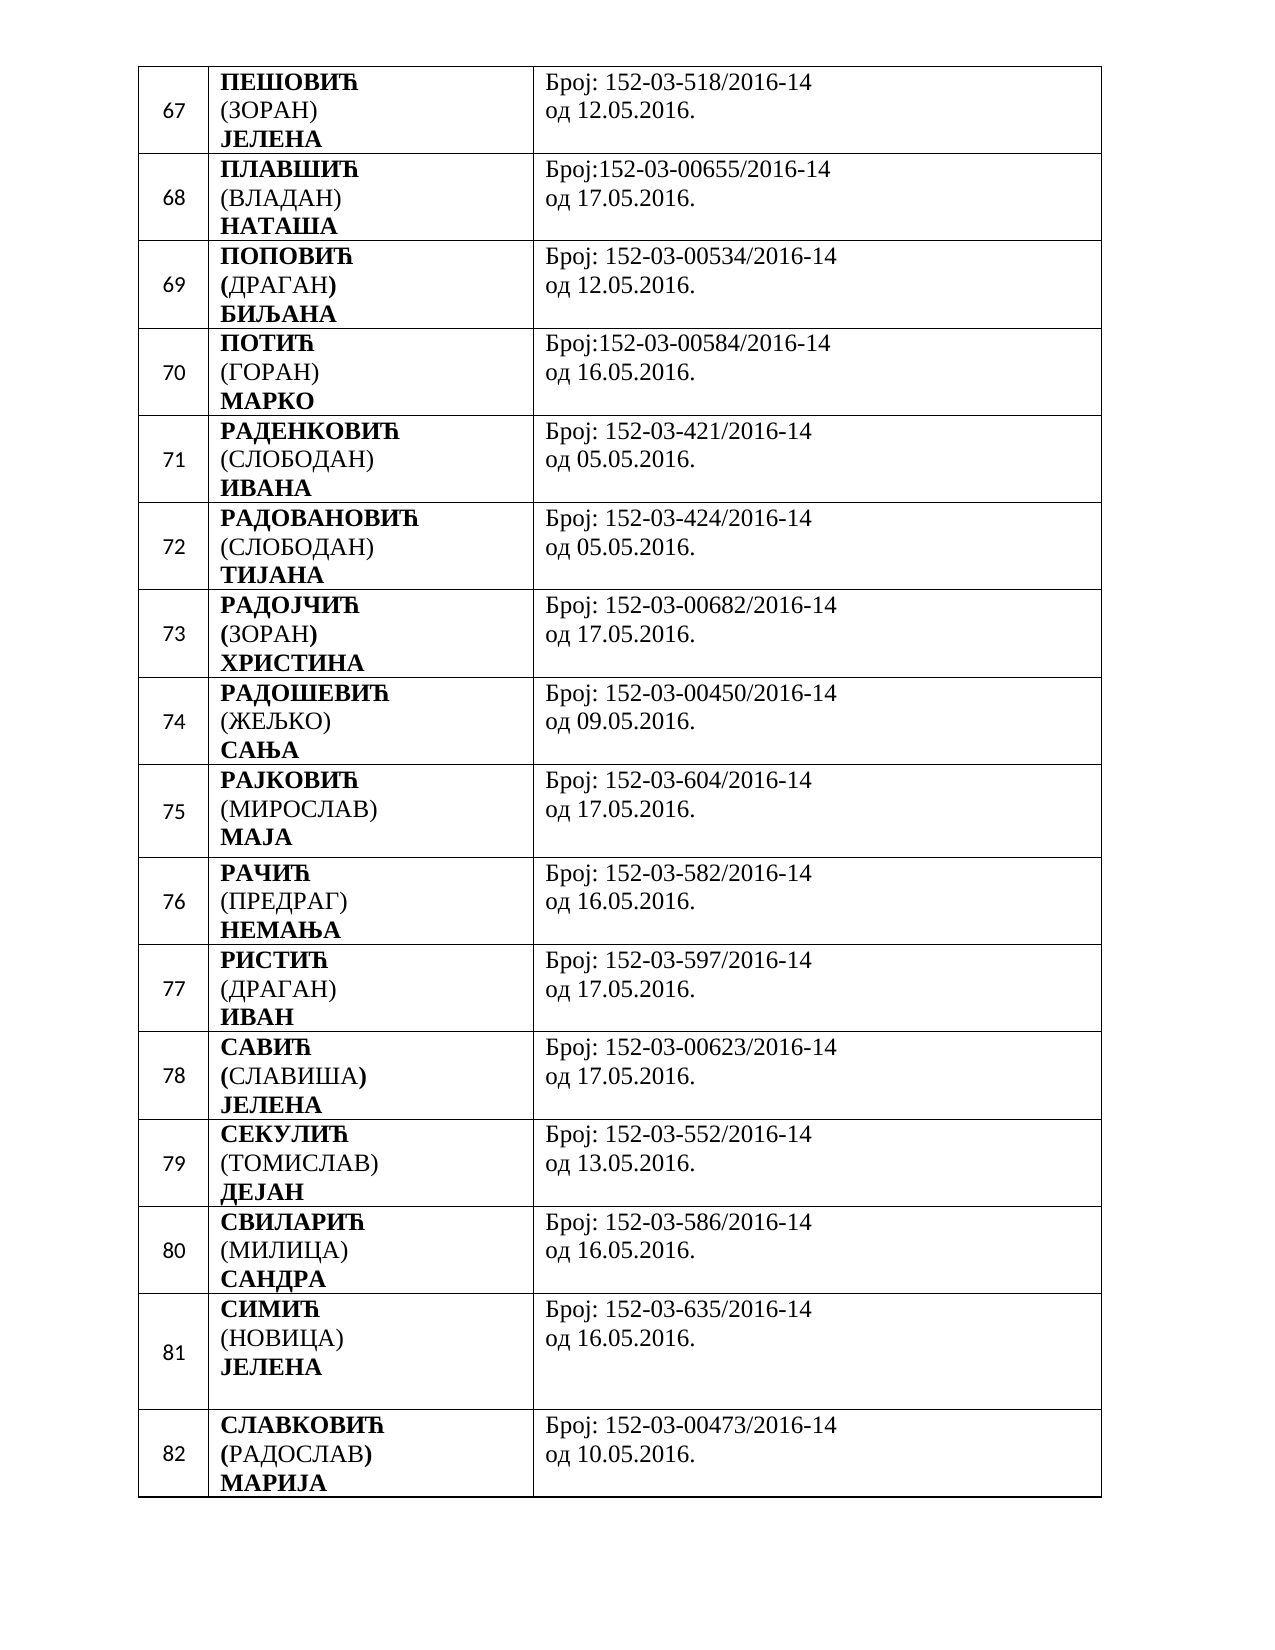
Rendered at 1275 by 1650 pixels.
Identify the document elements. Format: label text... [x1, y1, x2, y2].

table_cell 73 [139, 590, 208, 677]
table_cell РАЈКОВИЋ (МИРОСЛАВ) МАЈА [209, 765, 533, 857]
table_cell Број: 152-03-00682/2016-14 од 17.05.2016. [534, 590, 1101, 677]
table_cell ПЕШОВИЋ (ЗОРАН) ЈЕЛЕНА [209, 67, 533, 153]
table_cell Број: 152-03-586/2016-14 од 16.05.2016. [534, 1207, 1101, 1293]
table_cell Број: 152-03-00623/2016-14 од 17.05.2016. [534, 1032, 1101, 1118]
table_cell Број:152-03-00655/2016-14 од 17.05.2016. [534, 154, 1101, 240]
table_cell РАЧИЋ (ПРЕДРАГ) НЕМАЊА [209, 858, 533, 944]
table_cell ПОПОВИЋ (ДРАГАН) БИЉАНА [209, 241, 533, 327]
table_cell Број: 152-03-00450/2016-14 од 09.05.2016. [534, 678, 1101, 764]
table_cell 79 [139, 1120, 208, 1206]
table_cell ПОТИЋ (ГОРАН) МАРКО [209, 329, 533, 415]
table_cell Број: 152-03-00473/2016-14 од 10.05.2016. [534, 1410, 1101, 1496]
table_cell 67 [139, 67, 208, 153]
table_cell 82 [139, 1410, 208, 1496]
table_cell Број: 152-03-00534/2016-14 од 12.05.2016. [534, 241, 1101, 327]
table_cell Број: 152-03-518/2016-14 од 12.05.2016. [534, 67, 1101, 153]
table_cell 80 [139, 1207, 208, 1293]
table_cell 72 [139, 503, 208, 589]
table_cell СВИЛАРИЋ (МИЛИЦА) САНДРА [209, 1207, 533, 1293]
table_cell Број: 152-03-552/2016-14 од 13.05.2016. [534, 1120, 1101, 1206]
table_cell Број: 152-03-635/2016-14 од 16.05.2016. [534, 1294, 1101, 1409]
table_cell Број: 152-03-421/2016-14 од 05.05.2016. [534, 416, 1101, 502]
table_cell 68 [139, 154, 208, 240]
table_cell РАДЕНКОВИЋ (СЛОБОДАН) ИВАНА [209, 416, 533, 502]
table_cell СЕКУЛИЋ (ТОМИСЛАВ) ДЕЈАН [209, 1120, 533, 1206]
table_cell Број: 152-03-604/2016-14 од 17.05.2016. [534, 765, 1101, 857]
table_cell 78 [139, 1032, 208, 1118]
table_cell ПЛАВШИЋ (ВЛАДАН) НАТАША [209, 154, 533, 240]
table_cell 77 [139, 945, 208, 1031]
table_cell 71 [139, 416, 208, 502]
table_cell Број: 152-03-582/2016-14 од 16.05.2016. [534, 858, 1101, 944]
table_cell Број:152-03-00584/2016-14 од 16.05.2016. [534, 329, 1101, 415]
table_cell РАДОЈЧИЋ (ЗОРАН) ХРИСТИНА [209, 590, 533, 677]
table_cell САВИЋ (СЛАВИША) ЈЕЛЕНА [209, 1032, 533, 1118]
table_cell 81 [139, 1294, 208, 1409]
table_cell СЛАВКОВИЋ (РАДОСЛАВ) МАРИЈА [209, 1410, 533, 1496]
table_cell 76 [139, 858, 208, 944]
table_cell 74 [139, 678, 208, 764]
table_cell 69 [139, 241, 208, 327]
table_cell 75 [139, 765, 208, 857]
table_cell РИСТИЋ (ДРАГАН) ИВАН [209, 945, 533, 1031]
table_cell РАДОВАНОВИЋ (СЛОБОДАН) ТИЈАНА [209, 503, 533, 589]
table_cell РАДОШЕВИЋ (ЖЕЉКО) САЊА [209, 678, 533, 764]
table_cell Број: 152-03-597/2016-14 од 17.05.2016. [534, 945, 1101, 1031]
table_cell СИМИЋ (НОВИЦА) ЈЕЛЕНА [209, 1294, 533, 1409]
table_cell 70 [139, 329, 208, 415]
table_cell Број: 152-03-424/2016-14 од 05.05.2016. [534, 503, 1101, 589]
